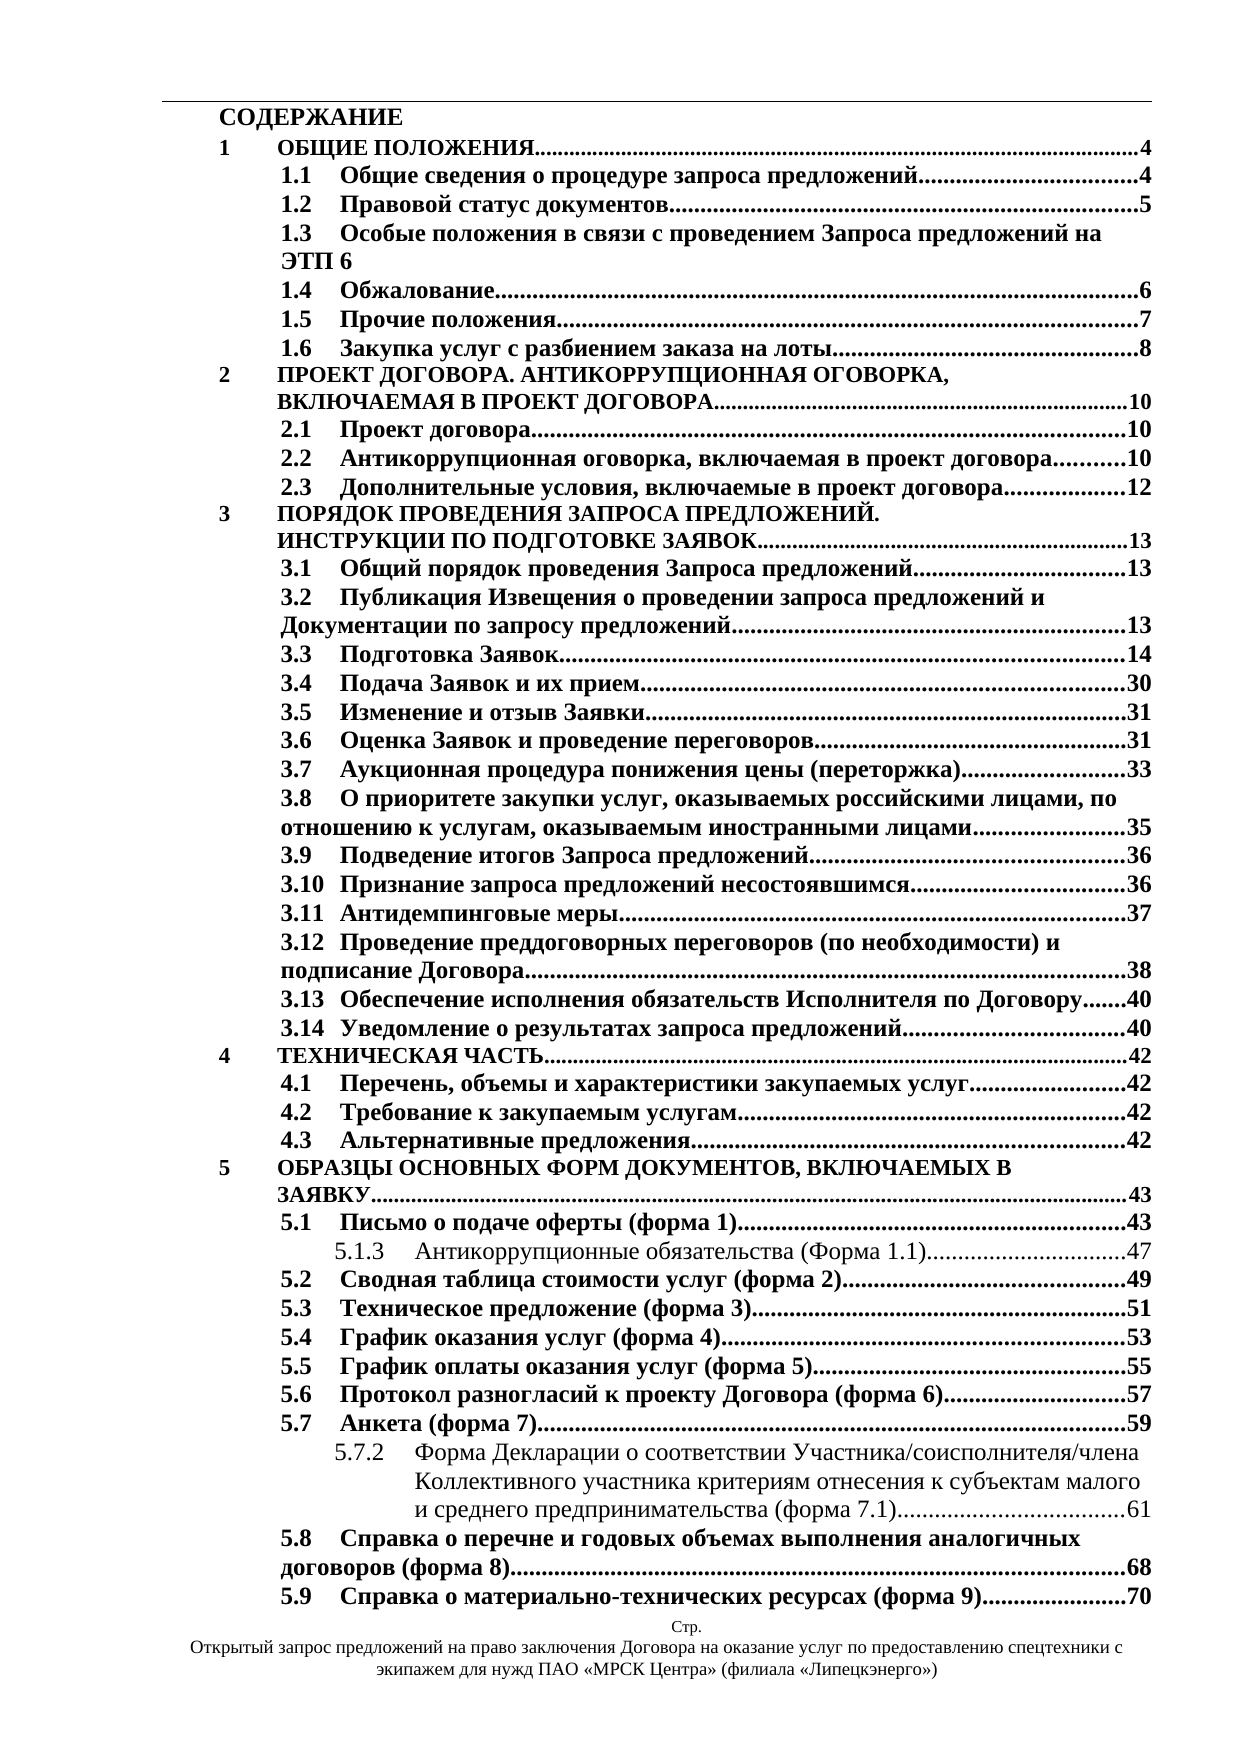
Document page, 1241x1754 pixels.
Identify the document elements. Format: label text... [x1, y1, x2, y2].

text 5.7.2 Форма Декларации о соответствии Участника/соисполнителя/члена Коллективного участника критериям отнесения к субъектам малого и среднего предпринимательства (форма 7.1) 61 [334, 1437, 1144, 1523]
text СОДЕРЖАНИЕ [218, 102, 938, 131]
text 1.4 Обжалование 6 [280, 275, 1133, 304]
text 4.1 Перечень, объемы и характеристики закупаемых услуг 42 [280, 1068, 1133, 1097]
text 5.9 Справка о материально-технических ресурсах (форма 9) 70 [280, 1581, 1133, 1609]
text 1.3 Особые положения в связи с проведением Запроса предложений на ЭТП 6 [280, 218, 1133, 275]
text 5.1.3 Антикоррупционные обязательства (Форма 1.1). 47 [334, 1236, 1144, 1264]
text 3.6 Оценка Заявок и проведение переговоров 31 [280, 726, 1133, 754]
text 5.8 Справка о перечне и годовых объемах выполнения аналогичных договоров (форма 8) 68 [280, 1523, 1133, 1581]
text 3.2 Публикация Извещения о проведении запроса предложений и Документации по запросу предложений 13 [280, 582, 1133, 639]
text 3.4 Подача Заявок и их прием 30 [280, 668, 1133, 697]
text 5.6 Протокол разногласий к проекту Договора (форма 6) 57 [280, 1379, 1133, 1408]
text 3.11 Антидемпинговые меры 37 [280, 898, 1133, 927]
text 3.3 Подготовка Заявок 14 [280, 639, 1133, 668]
text 3.9 Подведение итогов Запроса предложений 36 [280, 841, 1133, 869]
text 5.4 График оказания услуг (форма 4) 53 [280, 1322, 1133, 1351]
text 3.7 Аукционная процедура понижения цены (переторжка) 33 [280, 754, 1133, 783]
text 5.1 Письмо о подаче оферты (форма 1) 43 [280, 1207, 1133, 1236]
text 2.1 Проект договора 10 [280, 414, 1133, 443]
text 5.7 Анкета (форма 7) 59 [280, 1408, 1133, 1437]
text 1.6 Закупка услуг с разбиением заказа на лоты 8 [280, 333, 1133, 361]
text 2 Проект Договора. Антикоррупционная оговорка, включаемая в проект договора 10 [218, 361, 1033, 414]
text 4.3 Альтернативные предложения 42 [280, 1126, 1133, 1154]
text 3.5 Изменение и отзыв Заявки 31 [280, 697, 1133, 726]
text 3.14 Уведомление о результатах запроса предложений 40 [280, 1013, 1133, 1042]
text 3.13 Обеспечение исполнения обязательств Исполнителя по Договору 40 [280, 984, 1133, 1013]
text 2.3 Дополнительные условия, включаемые в проект договора 12 [280, 472, 1133, 500]
text 5 Образцы основных форм документов, включаемых в Заявку 43 [218, 1154, 1033, 1207]
text 5.5 График оплаты оказания услуг (форма 5) 55 [280, 1351, 1133, 1379]
text 5.2 Сводная таблица стоимости услуг (форма 2) 49 [280, 1264, 1133, 1293]
text 3.1 Общий порядок проведения Запроса предложений 13 [280, 553, 1133, 582]
text 5.3 Техническое предложение (форма 3) 51 [280, 1293, 1133, 1322]
text 4.2 Требование к закупаемым услугам 42 [280, 1097, 1133, 1126]
text 1 Общие положения 4 [218, 134, 1033, 160]
text 1.5 Прочие положения 7 [280, 304, 1133, 333]
text 3 Порядок проведения Запроса предложений. Инструкции по подготовке Заявок 13 [218, 500, 1033, 553]
text 3.10 Признание запроса предложений несостоявшимся 36 [280, 869, 1133, 898]
text 3.8 О приоритете закупки услуг, оказываемых российскими лицами, по отношению к услугам, оказываемым иностранными лицами 35 [280, 783, 1133, 841]
text 2.2 Антикоррупционная оговорка, включаемая в проект договора 10 [280, 443, 1133, 472]
text 3.12 Проведение преддоговорных переговоров (по необходимости) и подписание Договора 38 [280, 927, 1133, 984]
text 4 Техническая часть 42 [218, 1042, 1033, 1068]
text 1.1 Общие сведения о процедуре запроса предложений 4 [280, 160, 1133, 189]
text 1.2 Правовой статус документов 5 [280, 189, 1133, 218]
